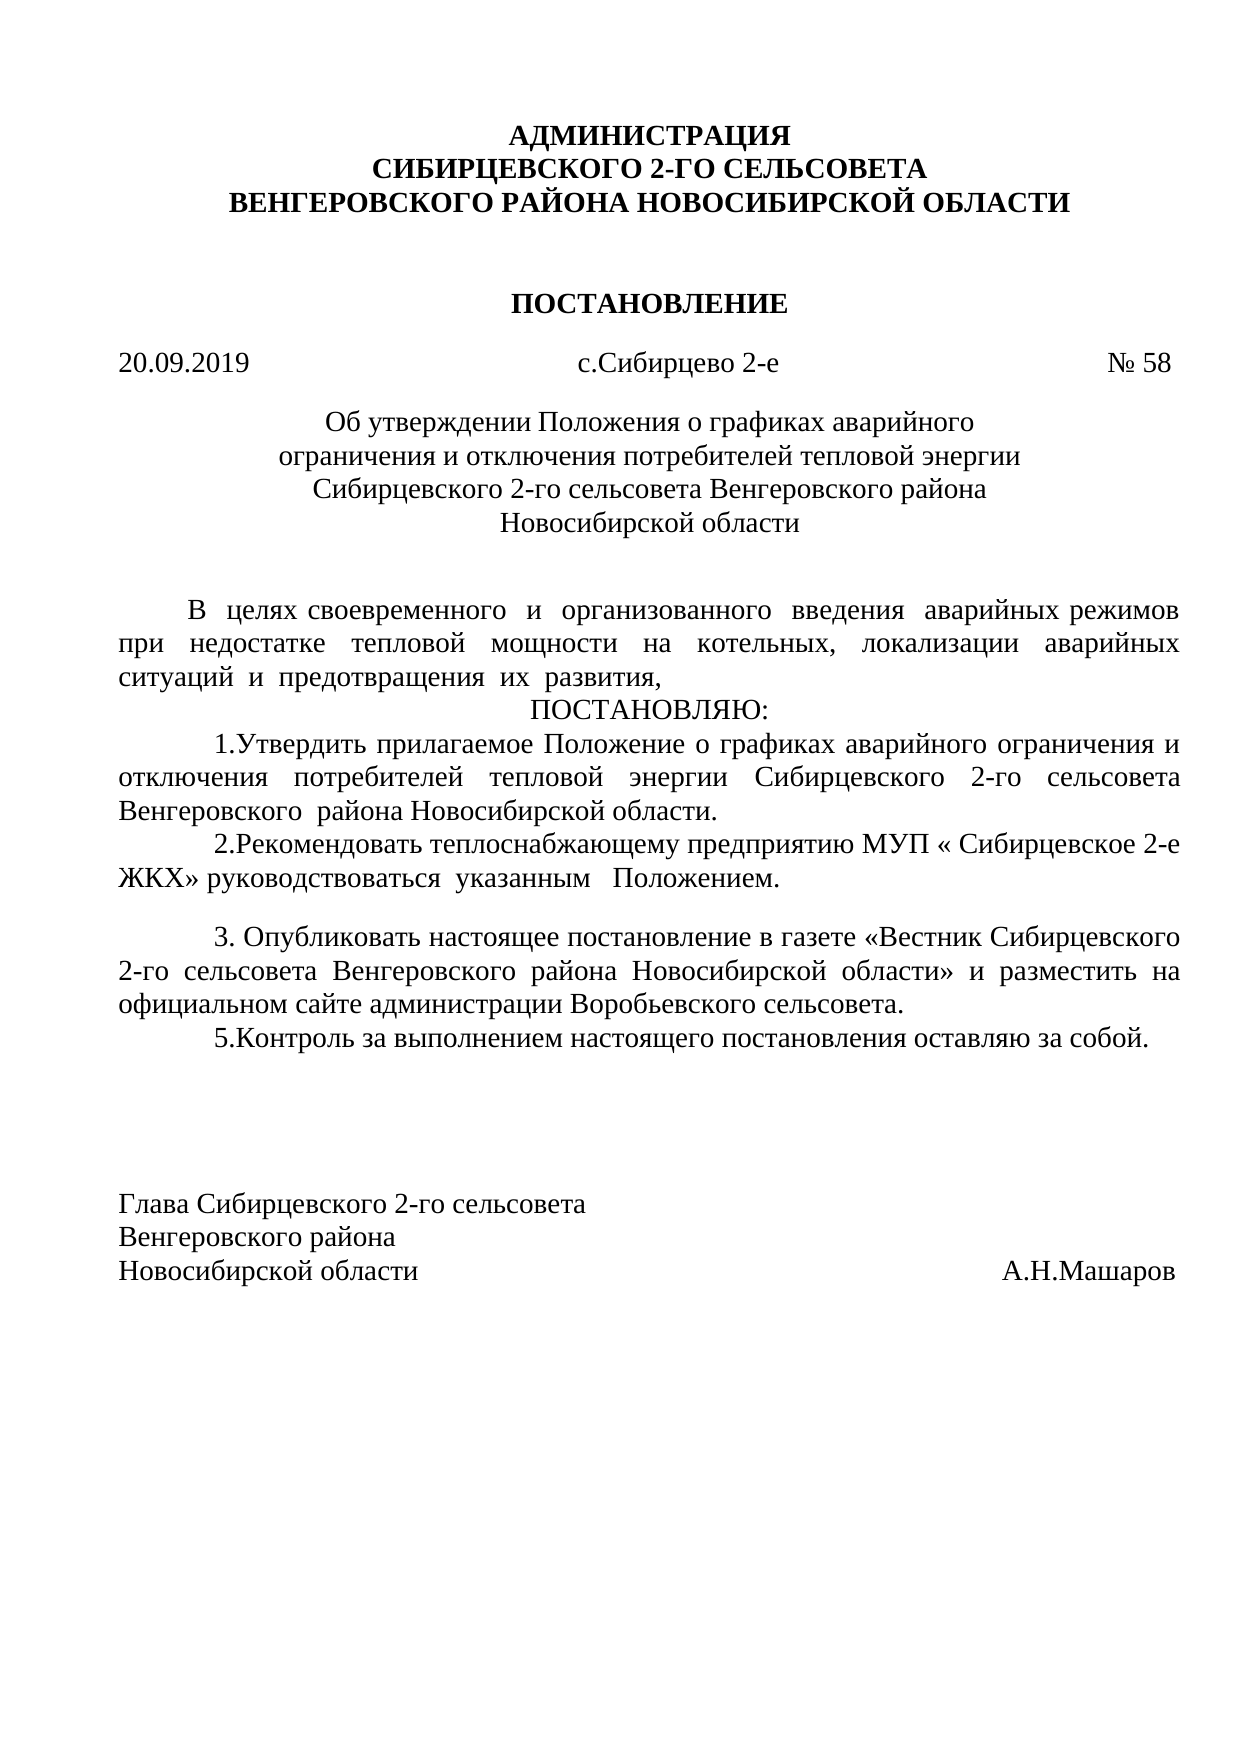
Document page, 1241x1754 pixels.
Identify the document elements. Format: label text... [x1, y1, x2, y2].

text Об утверждении Положения о графиках аварийного [118, 404, 1181, 438]
text 5.Контроль за выполнением настоящего постановления оставляю за собой. [118, 1020, 1181, 1054]
text ВЕНГЕРОВСКОГО РАЙОНА НОВОСИБИРСКОЙ ОБЛАСТИ [118, 185, 1181, 219]
text 2.Рекомендовать теплоснабжающему предприятию МУП « Сибирцевское 2-е ЖКХ» руководствоваться указанным Положением. [118, 827, 1181, 894]
text ПОСТАНОВЛЕНИЕ [118, 286, 1181, 319]
text 3. Опубликовать настоящее постановление в газете «Вестник Сибирцевского 2-го сельсовета Венгеровского района Новосибирской области» и разместить на официальном сайте администрации Воробьевского сельсовета. [118, 919, 1181, 1020]
text СИБИРЦЕВСКОГО 2-ГО СЕЛЬСОВЕТА [118, 152, 1181, 185]
text В целях своевременного и организованного введения аварийных режимов при недостатке тепловой мощности на котельных, локализации аварийных ситуаций и предотвращения их развития, [118, 592, 1181, 692]
text 1.Утвердить прилагаемое Положение о графиках аварийного ограничения и отключения потребителей тепловой энергии Сибирцевского 2-го сельсовета Венгеровского района Новосибирской области. [118, 726, 1181, 827]
text ПОСТАНОВЛЯЮ: [118, 692, 1181, 726]
text Венгеровского района [118, 1219, 1181, 1253]
text Сибирцевского 2-го сельсовета Венгеровского района [118, 472, 1181, 505]
text АДМИНИСТРАЦИЯ [118, 118, 1181, 152]
text Новосибирской области [118, 505, 1181, 539]
text ограничения и отключения потребителей тепловой энергии [118, 438, 1181, 472]
text 20.09.2019 с.Сибирцево 2-е № 58 [118, 345, 1181, 379]
text Новосибирской области А.Н.Машаров [118, 1253, 1181, 1286]
text Глава Сибирцевского 2-го сельсовета [118, 1186, 1181, 1219]
